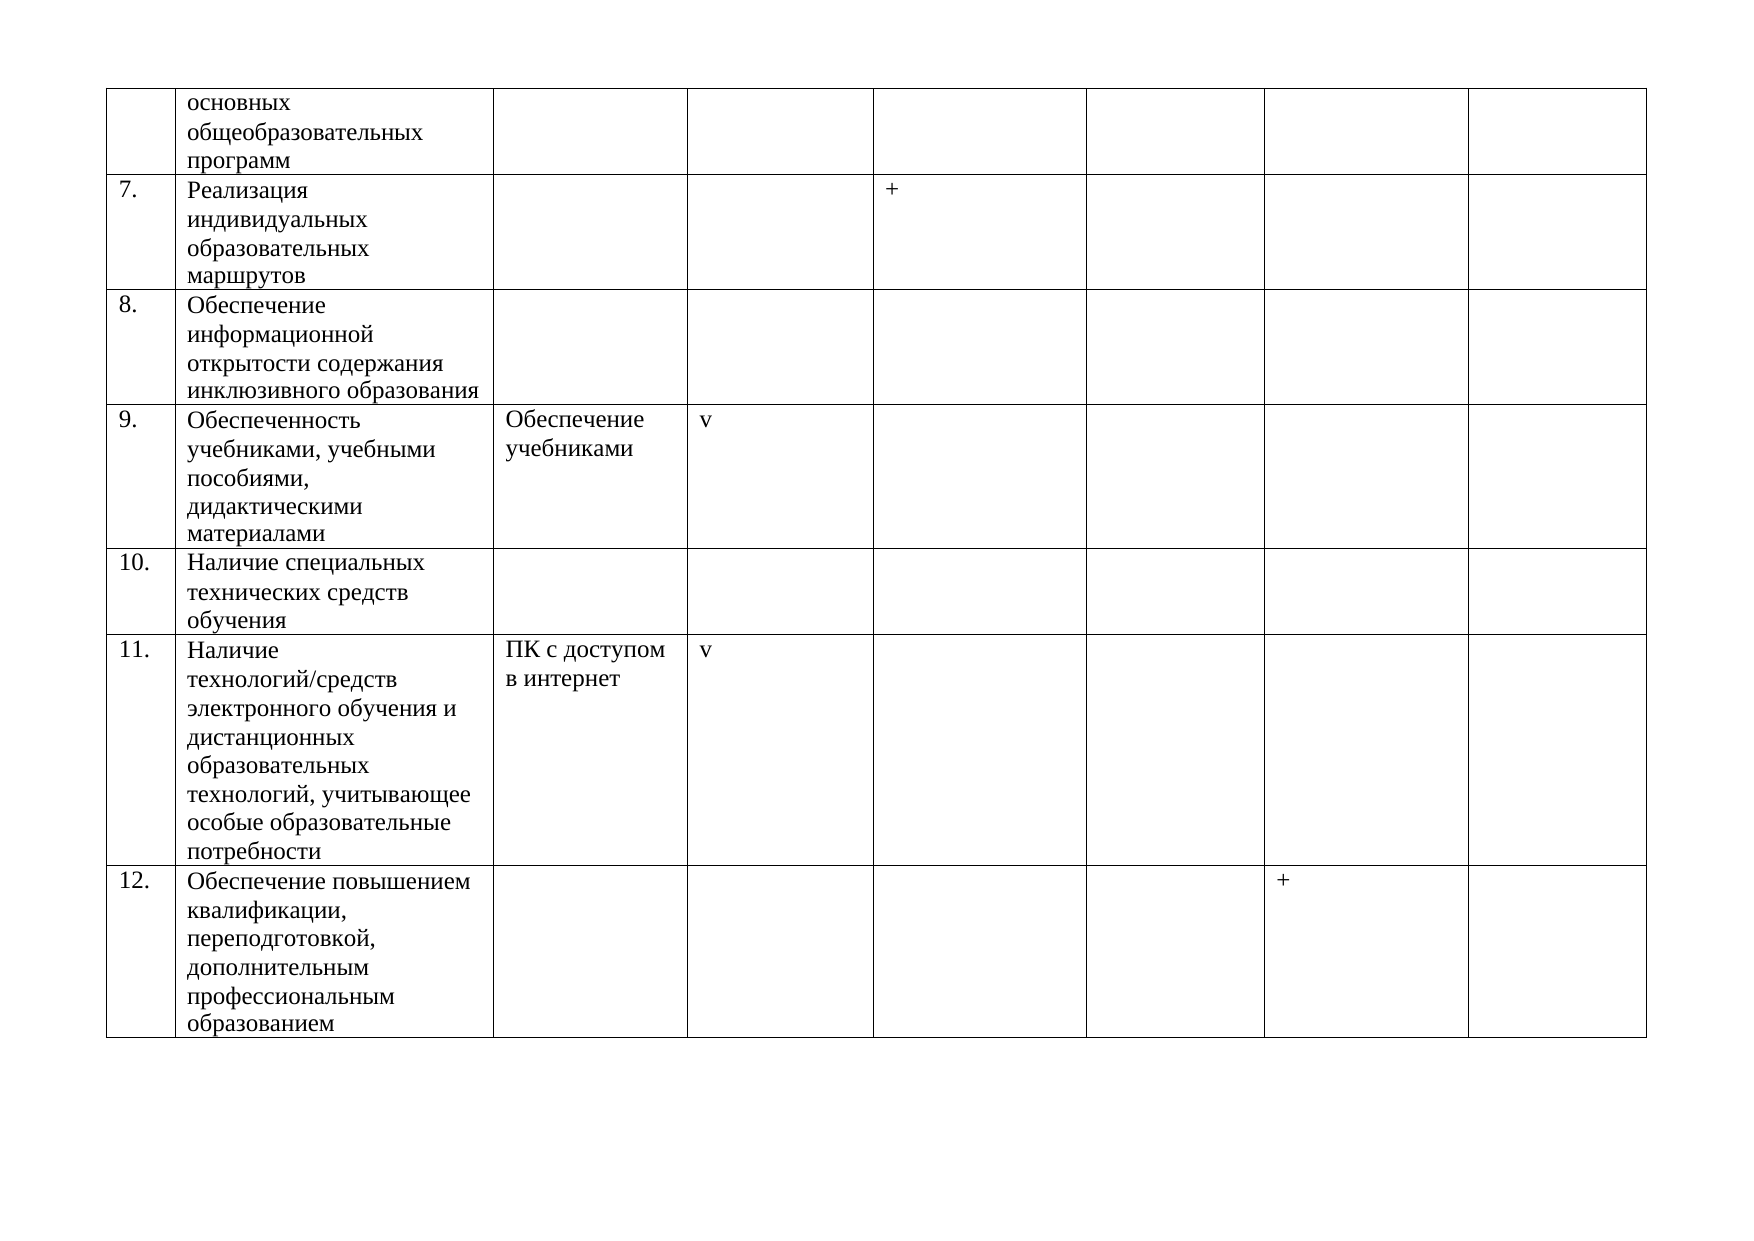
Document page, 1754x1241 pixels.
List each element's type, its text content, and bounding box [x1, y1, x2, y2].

table_cell [1087, 866, 1264, 1037]
table_cell [1265, 405, 1468, 547]
table_cell [1265, 290, 1468, 404]
table_cell [1087, 549, 1264, 634]
table_cell [494, 866, 687, 1037]
table_cell [494, 549, 687, 634]
table_header [107, 89, 175, 174]
table_cell 12. [107, 866, 175, 1037]
table_cell [1469, 866, 1646, 1037]
table_cell [874, 549, 1086, 634]
table_cell [494, 290, 687, 404]
table_cell [1265, 175, 1468, 289]
table_cell [874, 290, 1086, 404]
table_cell ПК с доступом в интернет [494, 635, 687, 865]
table_cell Обеспечение учебниками [494, 405, 687, 547]
table_cell v [688, 635, 873, 865]
table_cell 11. [107, 635, 175, 865]
table_cell [1087, 290, 1264, 404]
table_cell [1469, 549, 1646, 634]
table_cell Наличие специальных технических средств обучения [176, 549, 493, 634]
table_cell 9. [107, 405, 175, 547]
table_header [874, 89, 1086, 174]
table_cell [1469, 405, 1646, 547]
table_header [494, 89, 687, 174]
table_cell [688, 866, 873, 1037]
table_cell Обеспеченность учебниками, учебными пособиями, дидактическими материалами [176, 405, 493, 547]
table_cell 8. [107, 290, 175, 404]
table_cell [1087, 635, 1264, 865]
table_cell Обеспечение информационной открытости содержания инклюзивного образования [176, 290, 493, 404]
table_cell 10. [107, 549, 175, 634]
table_header [688, 89, 873, 174]
table_cell [874, 635, 1086, 865]
table_cell [1469, 175, 1646, 289]
table_header [1469, 89, 1646, 174]
table_cell + [874, 175, 1086, 289]
table_cell Обеспечение повышением квалификации, переподготовкой, дополнительным профессиональным образованием [176, 866, 493, 1037]
table_header основных общеобразовательных программ [176, 89, 493, 174]
table_cell [1469, 290, 1646, 404]
table_cell Реализация индивидуальных образовательных маршрутов [176, 175, 493, 289]
table_header [1087, 89, 1264, 174]
table_cell [1265, 549, 1468, 634]
table_cell [1265, 635, 1468, 865]
table_cell v [688, 405, 873, 547]
table_cell 7. [107, 175, 175, 289]
table_cell [688, 549, 873, 634]
table_cell [1087, 175, 1264, 289]
table_cell + [1265, 866, 1468, 1037]
table_cell Наличие технологий/средств электронного обучения и дистанционных образовательных технологий, учитывающее особые образовательные потребности [176, 635, 493, 865]
table_cell [874, 866, 1086, 1037]
table_cell [688, 175, 873, 289]
table_cell [1087, 405, 1264, 547]
table_cell [688, 290, 873, 404]
table_cell [494, 175, 687, 289]
table_cell [1469, 635, 1646, 865]
table_cell [874, 405, 1086, 547]
table_header [1265, 89, 1468, 174]
